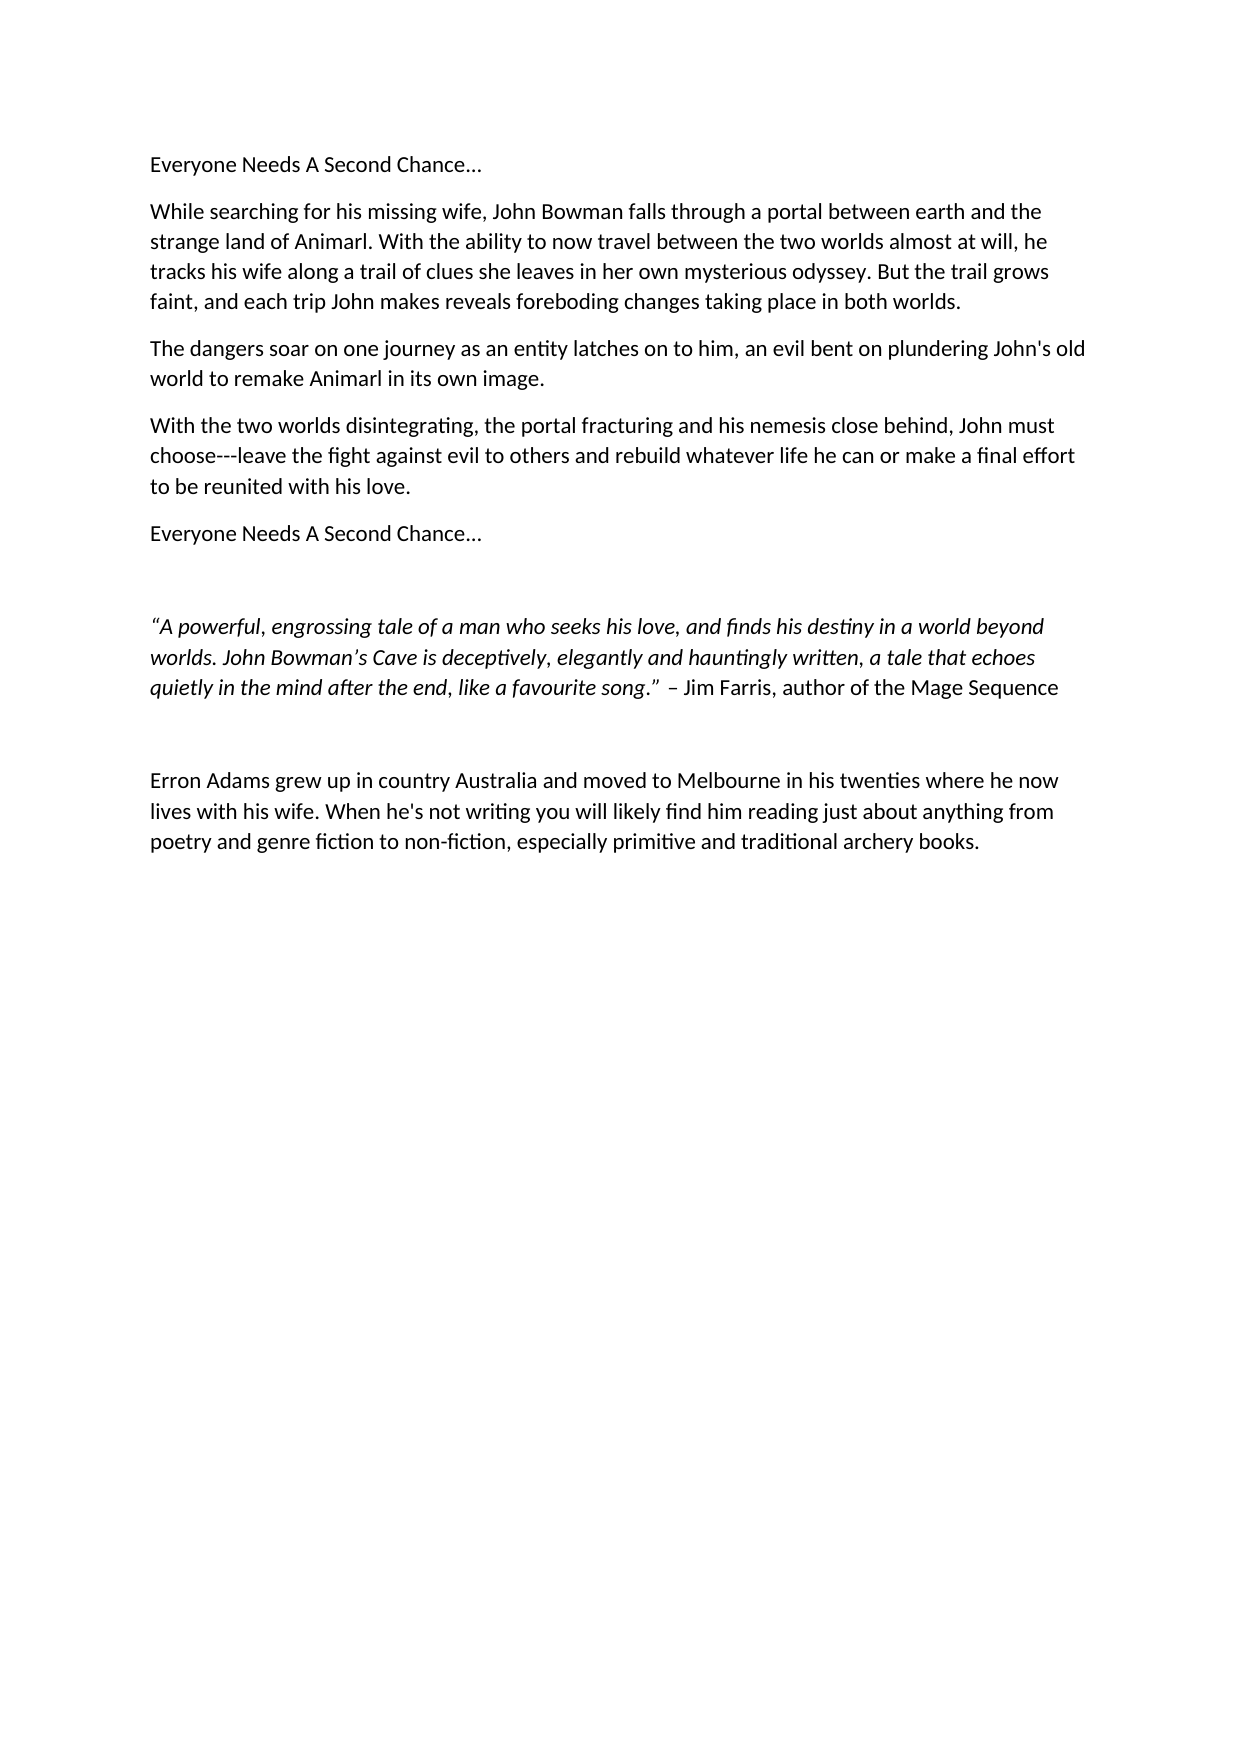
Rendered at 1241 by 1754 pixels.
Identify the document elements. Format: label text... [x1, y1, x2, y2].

text Everyone Needs A Second Chance... [150, 150, 1090, 178]
text With the two worlds disintegrating, the portal fracturing and his nemesis close behind, John must choose---leave the fight against evil to others and rebuild whatever life he can or make a final effort to be reunited with his love. [150, 411, 1090, 500]
text Everyone Needs A Second Chance... [150, 519, 1090, 547]
text “A powerful, engrossing tale of a man who seeks his love, and finds his destiny in a world beyond worlds. John Bowman’s Cave is deceptively, elegantly and hauntingly written, a tale that echoes quietly in the mind after the end, like a favourite song.” – Jim Farris, author of the Mage Sequence [150, 612, 1090, 701]
text Erron Adams grew up in country Australia and moved to Melbourne in his twenties where he now lives with his wife. When he's not writing you will likely find him reading just about anything from poetry and genre fiction to non-fiction, especially primitive and traditional archery books. [150, 767, 1090, 855]
text The dangers soar on one journey as an entity latches on to him, an evil bent on plundering John's old world to remake Animarl in its own image. [150, 334, 1090, 393]
text While searching for his missing wife, John Bowman falls through a portal between earth and the strange land of Animarl. With the ability to now travel between the two worlds almost at will, he tracks his wife along a trail of clues she leaves in her own mysterious odyssey. But the trail grows faint, and each trip John makes reveals foreboding changes taking place in both worlds. [150, 197, 1090, 316]
